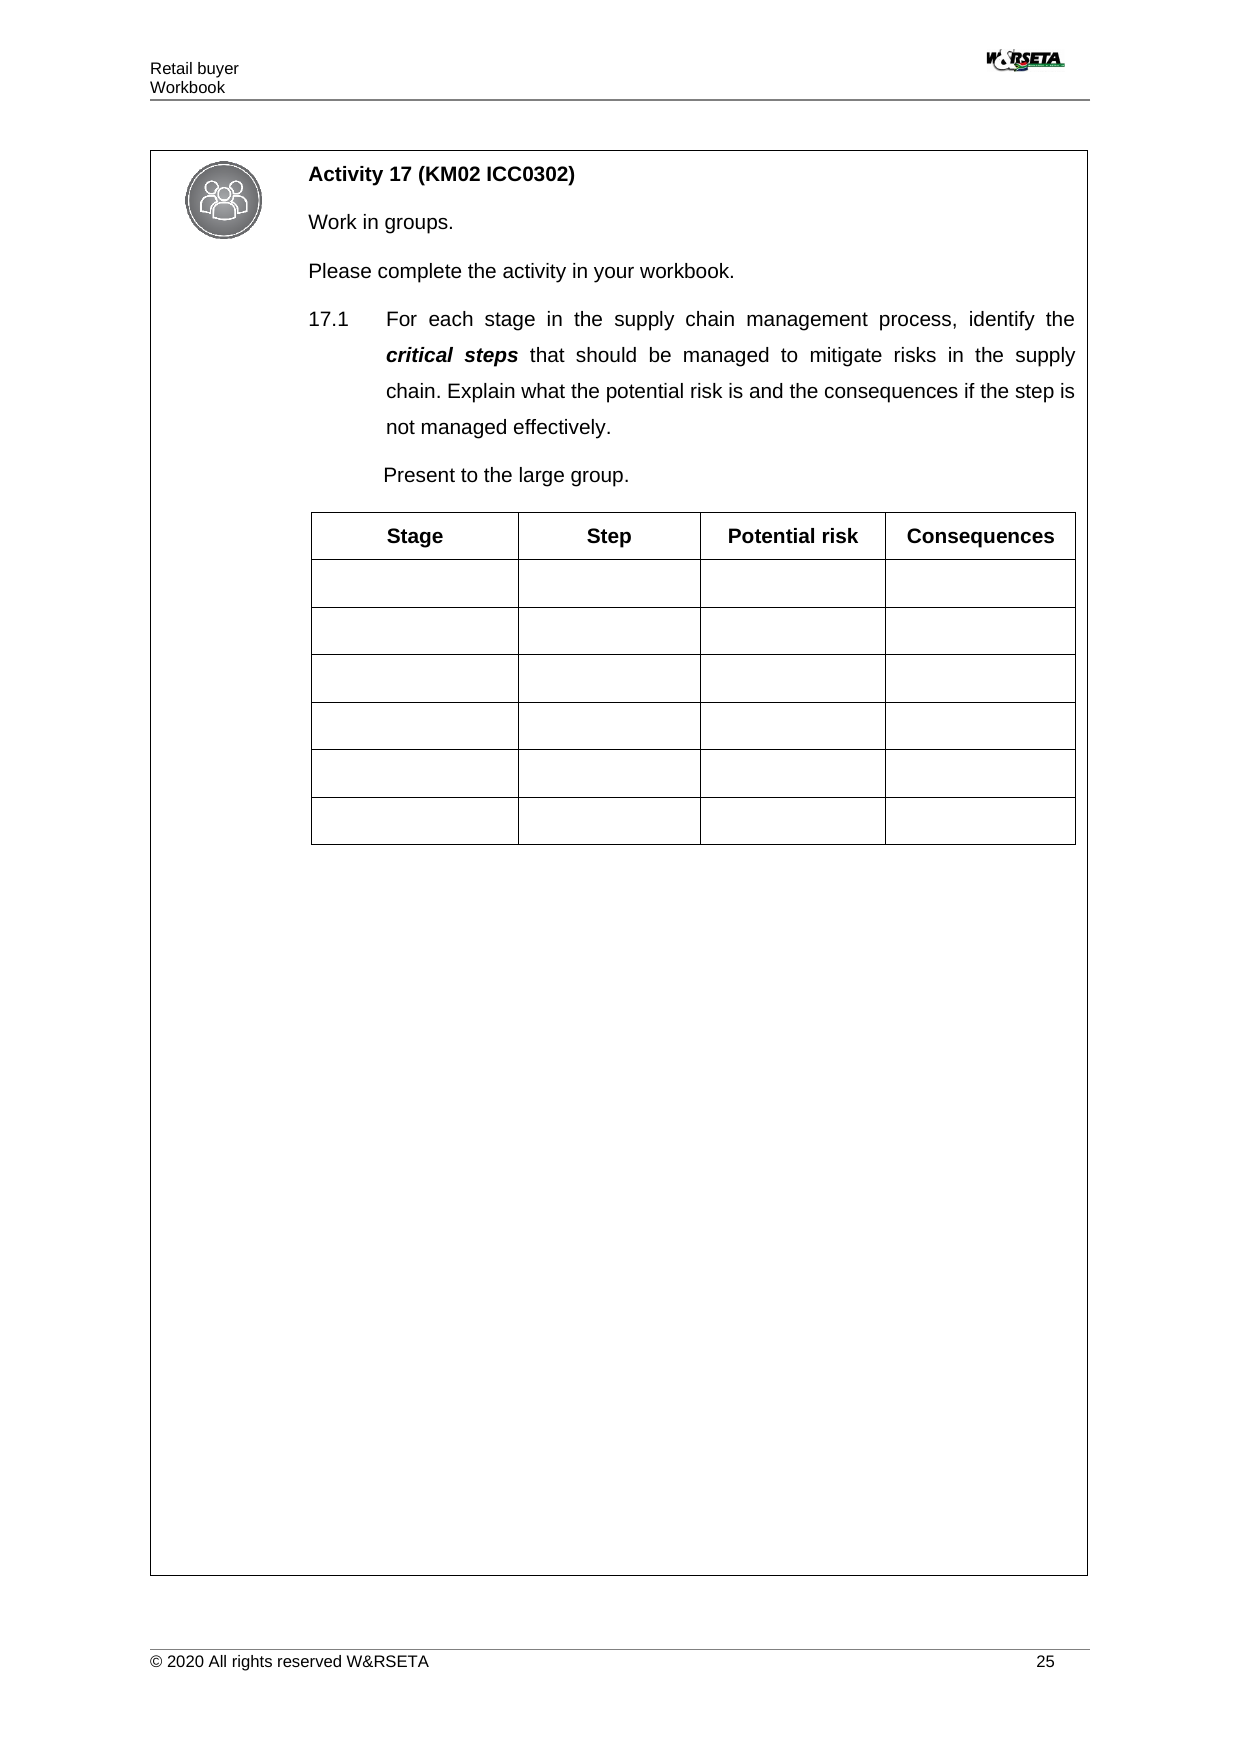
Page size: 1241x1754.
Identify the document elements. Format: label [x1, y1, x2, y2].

table_header [151, 151, 296, 1575]
table_header [297, 151, 1087, 1575]
picture [185, 161, 262, 239]
picture [986, 49, 1065, 72]
